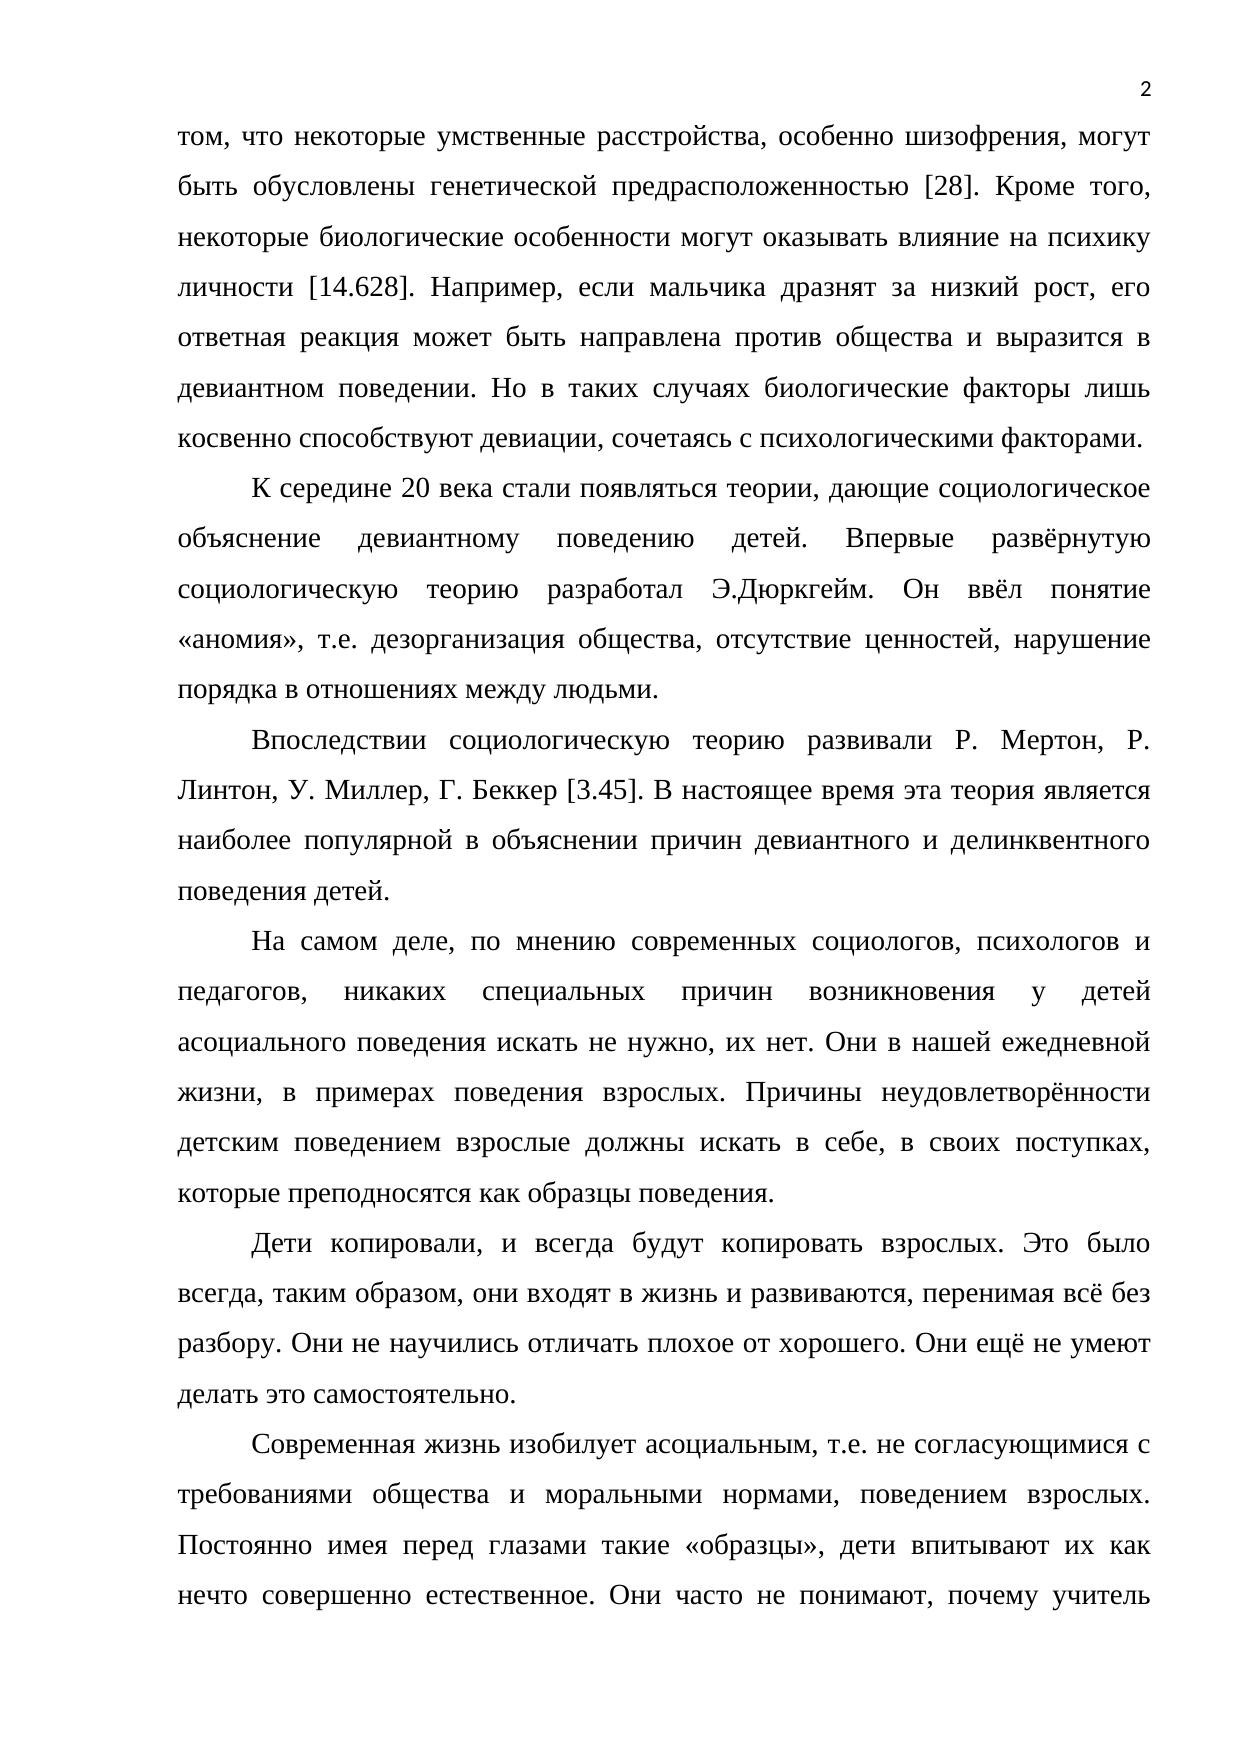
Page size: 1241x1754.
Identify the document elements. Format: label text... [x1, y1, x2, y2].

text К середине 20 века стали появляться теории, дающие социологическое объяснение девиантному поведению детей. Впервые развёрнутую социологическую теорию разработал Э.Дюркгейм. Он ввёл понятие «аномия», т.е. дезорганизация общества, отсутствие ценностей, нарушение порядка в отношениях между людьми. [177, 470, 1152, 705]
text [177, 118, 1152, 453]
text Дети копировали, и всегда будут копировать взрослых. Это было всегда, таким образом, они входят в жизнь и развиваются, перенимая всё без разбору. Они не научились отличать плохое от хорошего. Они ещё не умеют делать это самостоятельно. [177, 1225, 1152, 1409]
text Впоследствии социологическую теорию развивали Р. Мертон, Р. Линтон, У. Миллер, Г. Беккер [3.45]. В настоящее время эта теория является наиболее популярной в объяснении причин девиантного и делинквентного поведения детей. [177, 722, 1152, 906]
text На самом деле, по мнению современных социологов, психологов и педагогов, никаких специальных причин возникновения у детей асоциального поведения искать не нужно, их нет. Они в нашей ежедневной жизни, в примерах поведения взрослых. Причины неудовлетворённости детским поведением взрослые должны искать в себе, в своих поступках, которые преподносятся как образцы поведения. [177, 923, 1152, 1208]
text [177, 1426, 1152, 1611]
